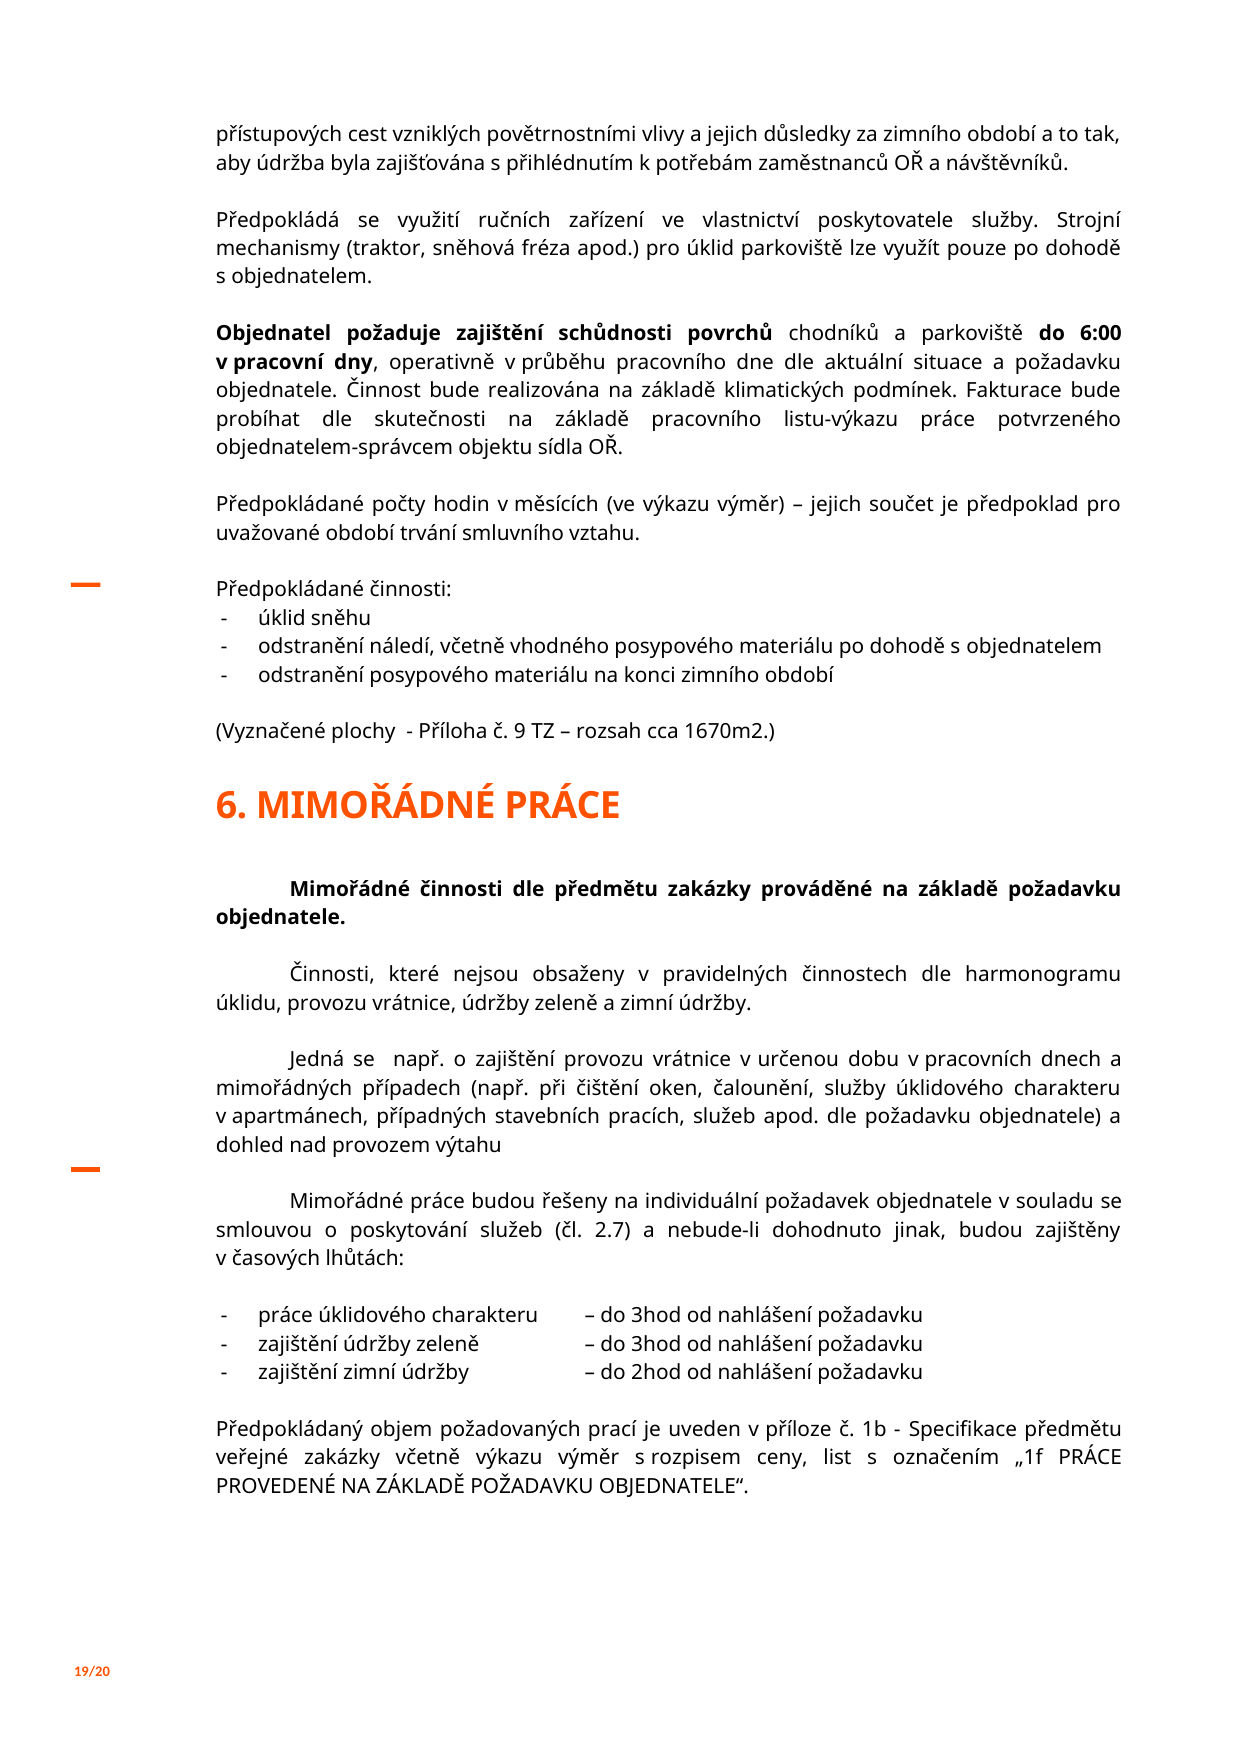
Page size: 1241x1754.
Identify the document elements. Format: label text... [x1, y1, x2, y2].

text Předpokládané počty hodin v měsících (ve výkazu výměr) – jejich součet je předpoklad pro uvažované období trvání smluvního vztahu. [216, 489, 1122, 546]
list úklid sněhu [220, 603, 1122, 631]
text Předpokládaný objem požadovaných prací je uveden v příloze č. 1b - Specifikace předmětu veřejné zakázky včetně výkazu výměr s rozpisem ceny, list s označením „1f PRÁCE PROVEDENÉ NA ZÁKLADĚ POŽADAVKU OBJEDNATELE“. [216, 1414, 1122, 1499]
subtitle 6. MIMOŘÁDNÉ PRÁCE [216, 778, 1122, 829]
text Mimořádné činnosti dle předmětu zakázky prováděné na základě požadavku objednatele. [216, 874, 1122, 931]
text (Vyznačené plochy - Příloha č. 9 TZ – rozsah cca 1670m2.) [216, 717, 1122, 745]
list práce úklidového charakteru – do 3hod od nahlášení požadavku [220, 1300, 1122, 1329]
text Činnosti, které nejsou obsaženy v pravidelných činnostech dle harmonogramu úklidu, provozu vrátnice, údržby zeleně a zimní údržby. [216, 959, 1122, 1016]
list zajištění údržby zeleně – do 3hod od nahlášení požadavku [220, 1329, 1122, 1357]
list odstranění náledí, včetně vhodného posypového materiálu po dohodě s objednatelem [220, 631, 1122, 660]
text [216, 119, 1122, 176]
text Jedná se např. o zajištění provozu vrátnice v určenou dobu v pracovních dnech a mimořádných případech (např. při čištění oken, čalounění, služby úklidového charakteru v apartmánech, případných stavebních pracích, služeb apod. dle požadavku objednatele) a dohled nad provozem výtahu [216, 1044, 1122, 1158]
text Objednatel požaduje zajištění schůdnosti povrchů chodníků a parkoviště do 6:00 v pracovní dny, operativně v průběhu pracovního dne dle aktuální situace a požadavku objednatele. Činnost bude realizována na základě klimatických podmínek. Fakturace bude probíhat dle skutečnosti na základě pracovního listu-výkazu práce potvrzeného objednatelem-správcem objektu sídla OŘ. [216, 318, 1122, 461]
list odstranění posypového materiálu na konci zimního období [220, 660, 1122, 688]
text Předpokládané činnosti: [216, 574, 1122, 603]
list zajištění zimní údržby – do 2hod od nahlášení požadavku [220, 1357, 1122, 1386]
text Předpokládá se využití ručních zařízení ve vlastnictví poskytovatele služby. Strojní mechanismy (traktor, sněhová fréza apod.) pro úklid parkoviště lze využít pouze po dohodě s objednatelem. [216, 205, 1122, 290]
text Mimořádné práce budou řešeny na individuální požadavek objednatele v souladu se smlouvou o poskytování služeb (čl. 2.7) a nebude-li dohodnuto jinak, budou zajištěny v časových lhůtách: [216, 1187, 1122, 1272]
